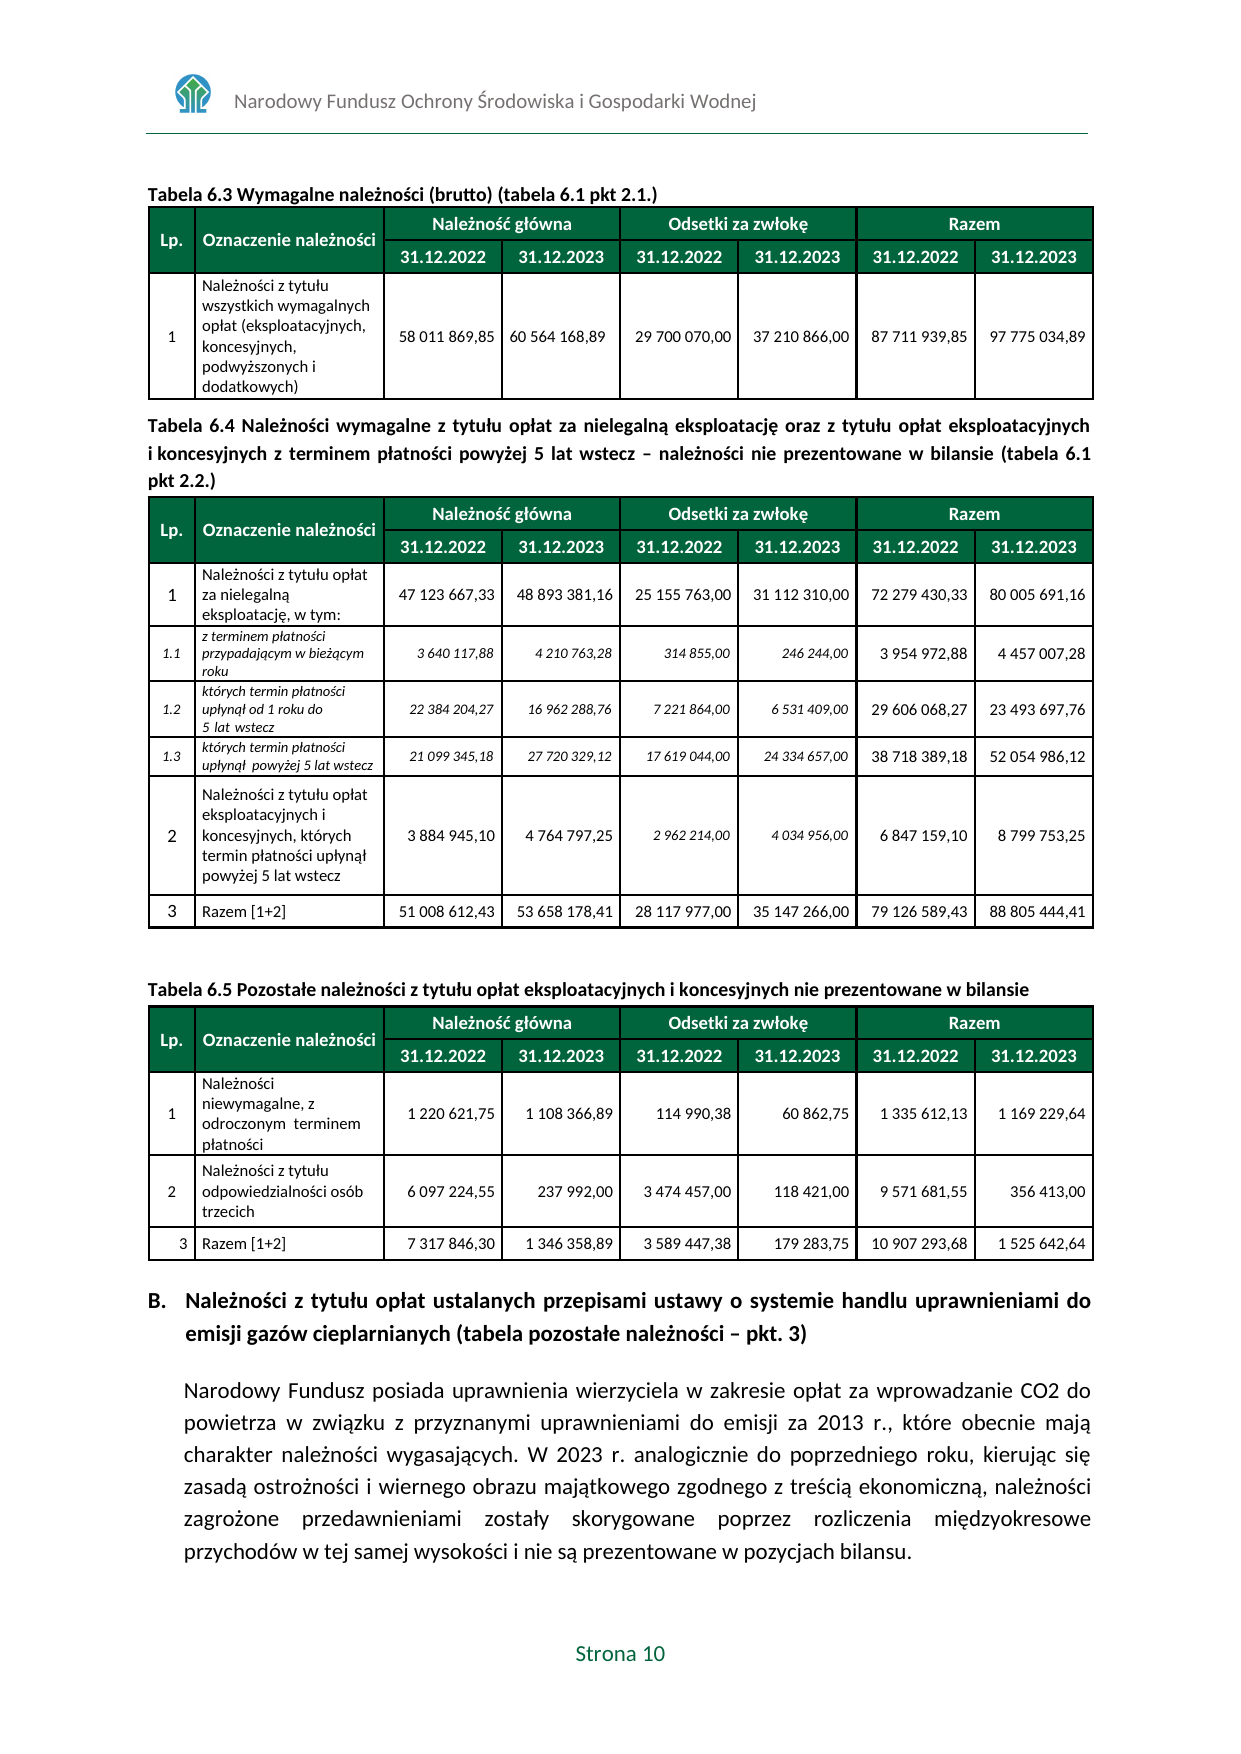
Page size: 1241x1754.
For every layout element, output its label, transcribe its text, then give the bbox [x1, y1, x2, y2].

table_cell 31.12.2023 [739, 531, 855, 562]
table_cell 314 855,00 [621, 627, 737, 680]
table_cell 237 992,00 [503, 1156, 619, 1226]
table_cell 31.12.2022 [621, 241, 737, 272]
table_cell 60 564 168,89 [503, 274, 619, 398]
table_cell 31.12.2022 [858, 241, 974, 272]
text Tabela 6.3 Wymagalne należności (brutto) (tabela 6.1 pkt 2.1.) [148, 182, 1093, 206]
table_cell 179 283,75 [739, 1228, 855, 1259]
table_cell 1 335 612,13 [858, 1073, 974, 1154]
table_cell 24 334 657,00 [739, 738, 855, 775]
table_cell 1.1 [150, 627, 194, 680]
table_cell 29 700 070,00 [621, 274, 737, 398]
table_cell 31.12.2022 [858, 1040, 974, 1071]
table_cell 2 [150, 777, 194, 893]
table_header Należność główna [385, 208, 619, 239]
table_cell 31.12.2022 [621, 1040, 737, 1071]
table_cell 356 413,00 [976, 1156, 1092, 1226]
table_header Lp. [150, 208, 194, 272]
table_header Razem [858, 208, 1092, 239]
table_cell 3 589 447,38 [621, 1228, 737, 1259]
text Tabela 6.4 Należności wymagalne z tytułu opłat za nielegalną eksploatację oraz z tytułu opłat eksploatacyjnych i koncesyjnych z terminem płatności powyżej 5 lat wstecz – należności nie prezentowane w bilansie (tabela 6.1 pkt 2.2.) [148, 413, 1093, 492]
table_header Należność główna [385, 498, 619, 529]
table_cell 48 893 381,16 [503, 564, 619, 625]
table_header Odsetki za zwłokę [621, 1008, 855, 1038]
table_cell 88 805 444,41 [976, 896, 1092, 926]
table_cell 1.3 [150, 738, 194, 775]
table_cell 6 847 159,10 [858, 777, 974, 893]
table_header Lp. [150, 498, 194, 562]
table_cell 7 317 846,30 [385, 1228, 501, 1259]
table_cell 3 474 457,00 [621, 1156, 737, 1226]
table_cell Razem [1+2] [196, 1228, 383, 1259]
table_cell 80 005 691,16 [976, 564, 1092, 625]
table_cell Należności z tytułu opłat eksploatacyjnych i koncesyjnych, których termin płatności upłynął powyżej 5 lat wstecz [196, 777, 383, 893]
table_cell 1 220 621,75 [385, 1073, 501, 1154]
table_cell 16 962 288,76 [503, 682, 619, 736]
table_cell 27 720 329,12 [503, 738, 619, 775]
table_cell 8 799 753,25 [976, 777, 1092, 893]
table_cell 72 279 430,33 [858, 564, 974, 625]
table_cell 2 [150, 1156, 194, 1226]
table_cell 7 221 864,00 [621, 682, 737, 736]
table_cell 31.12.2022 [858, 531, 974, 562]
table_cell 2 962 214,00 [621, 777, 737, 893]
picture [173, 73, 212, 114]
table_cell 4 764 797,25 [503, 777, 619, 893]
table_cell 1 108 366,89 [503, 1073, 619, 1154]
table_cell 31.12.2022 [385, 1040, 501, 1071]
table_cell 1 346 358,89 [503, 1228, 619, 1259]
table_cell 28 117 977,00 [621, 896, 737, 926]
table_cell 31 112 310,00 [739, 564, 855, 625]
table_cell 3 884 945,10 [385, 777, 501, 893]
table_header Należność główna [385, 1008, 619, 1038]
table_cell 25 155 763,00 [621, 564, 737, 625]
table_cell 51 008 612,43 [385, 896, 501, 926]
table_cell 9 571 681,55 [858, 1156, 974, 1226]
table_cell 1 [150, 564, 194, 625]
table_cell 31.12.2023 [739, 1040, 855, 1071]
table_cell których termin płatności upłynął od 1 roku do 5 lat wstecz [196, 682, 383, 736]
table_cell 31.12.2023 [976, 1040, 1092, 1071]
table_cell 58 011 869,85 [385, 274, 501, 398]
table_header Lp. [150, 1008, 194, 1071]
table_cell 47 123 667,33 [385, 564, 501, 625]
table_cell 1.2 [150, 682, 194, 736]
table_cell 37 210 866,00 [739, 274, 855, 398]
table_cell 52 054 986,12 [976, 738, 1092, 775]
table_cell 1 169 229,64 [976, 1073, 1092, 1154]
table_cell 3 954 972,88 [858, 627, 974, 680]
table_cell 60 862,75 [739, 1073, 855, 1154]
table_cell 38 718 389,18 [858, 738, 974, 775]
table_cell Należności z tytułu wszystkich wymagalnych opłat (eksploatacyjnych, koncesyjnych, podwyższonych i dodatkowych) [196, 274, 383, 398]
table_cell 97 775 034,89 [976, 274, 1092, 398]
table_header Oznaczenie należności [196, 208, 383, 272]
table_cell 31.12.2022 [385, 531, 501, 562]
table_cell 21 099 345,18 [385, 738, 501, 775]
table_cell 1 [150, 1073, 194, 1154]
table_cell 31.12.2023 [503, 241, 619, 272]
table_cell z terminem płatności przypadającym w bieżącym roku [196, 627, 383, 680]
table_header Razem [858, 1008, 1092, 1038]
table_header Odsetki za zwłokę [621, 208, 855, 239]
table_cell 31.12.2023 [976, 241, 1092, 272]
table_cell 22 384 204,27 [385, 682, 501, 736]
table_cell 114 990,38 [621, 1073, 737, 1154]
table_header Oznaczenie należności [196, 1008, 383, 1071]
table_header Razem [858, 498, 1092, 529]
table_header Oznaczenie należności [196, 498, 383, 562]
table_cell 79 126 589,43 [858, 896, 974, 926]
table_cell 3 [150, 1228, 194, 1259]
table_cell 246 244,00 [739, 627, 855, 680]
text Tabela 6.5 Pozostałe należności z tytułu opłat eksploatacyjnych i koncesyjnych nie prezentowane w bilansie [148, 978, 1093, 1002]
table_cell 6 531 409,00 [739, 682, 855, 736]
table_cell 6 097 224,55 [385, 1156, 501, 1226]
table_cell 35 147 266,00 [739, 896, 855, 926]
text Narodowy Fundusz posiada uprawnienia wierzyciela w zakresie opłat za wprowadzanie CO2 do powietrza w związku z przyznanymi uprawnieniami do emisji za 2013 r., które obecnie mają charakter należności wygasających. W 2023 r. analogicznie do poprzedniego roku, kierując się zasadą ostrożności i wiernego obrazu majątkowego zgodnego z treścią ekonomiczną, należności zagrożone przedawnieniami zostały skorygowane poprzez rozliczenia międzyokresowe przychodów w tej samej wysokości i nie są prezentowane w pozycjach bilansu. [184, 1376, 1093, 1565]
table_cell 53 658 178,41 [503, 896, 619, 926]
table_cell 4 210 763,28 [503, 627, 619, 680]
table_cell 31.12.2023 [976, 531, 1092, 562]
table_cell Należności z tytułu odpowiedzialności osób trzecich [196, 1156, 383, 1226]
table_cell 4 034 956,00 [739, 777, 855, 893]
table_cell 1 [150, 274, 194, 398]
table_cell 17 619 044,00 [621, 738, 737, 775]
table_header Odsetki za zwłokę [621, 498, 855, 529]
table_cell 29 606 068,27 [858, 682, 974, 736]
table_cell 3 640 117,88 [385, 627, 501, 680]
table_cell 3 [150, 896, 194, 926]
table_cell 118 421,00 [739, 1156, 855, 1226]
list Należności z tytułu opłat ustalanych przepisami ustawy o systemie handlu uprawnieniami do emisji gazów cieplarnianych (tabela pozostałe należności – pkt. 3) [148, 1286, 1093, 1347]
table_cell Należności niewymagalne, z odroczonym terminem płatności [196, 1073, 383, 1154]
table_cell 31.12.2022 [621, 531, 737, 562]
table_cell 10 907 293,68 [858, 1228, 974, 1259]
table_cell 23 493 697,76 [976, 682, 1092, 736]
table_cell 31.12.2023 [503, 1040, 619, 1071]
table_cell Należności z tytułu opłat za nielegalną eksploatację, w tym: [196, 564, 383, 625]
table_cell 31.12.2022 [385, 241, 501, 272]
table_cell 1 525 642,64 [976, 1228, 1092, 1259]
table_cell których termin płatności upłynął powyżej 5 lat wstecz [196, 738, 383, 775]
table_cell 4 457 007,28 [976, 627, 1092, 680]
table_cell Razem [1+2] [196, 896, 383, 926]
table_cell 31.12.2023 [739, 241, 855, 272]
table_cell 87 711 939,85 [858, 274, 974, 398]
table_cell 31.12.2023 [503, 531, 619, 562]
